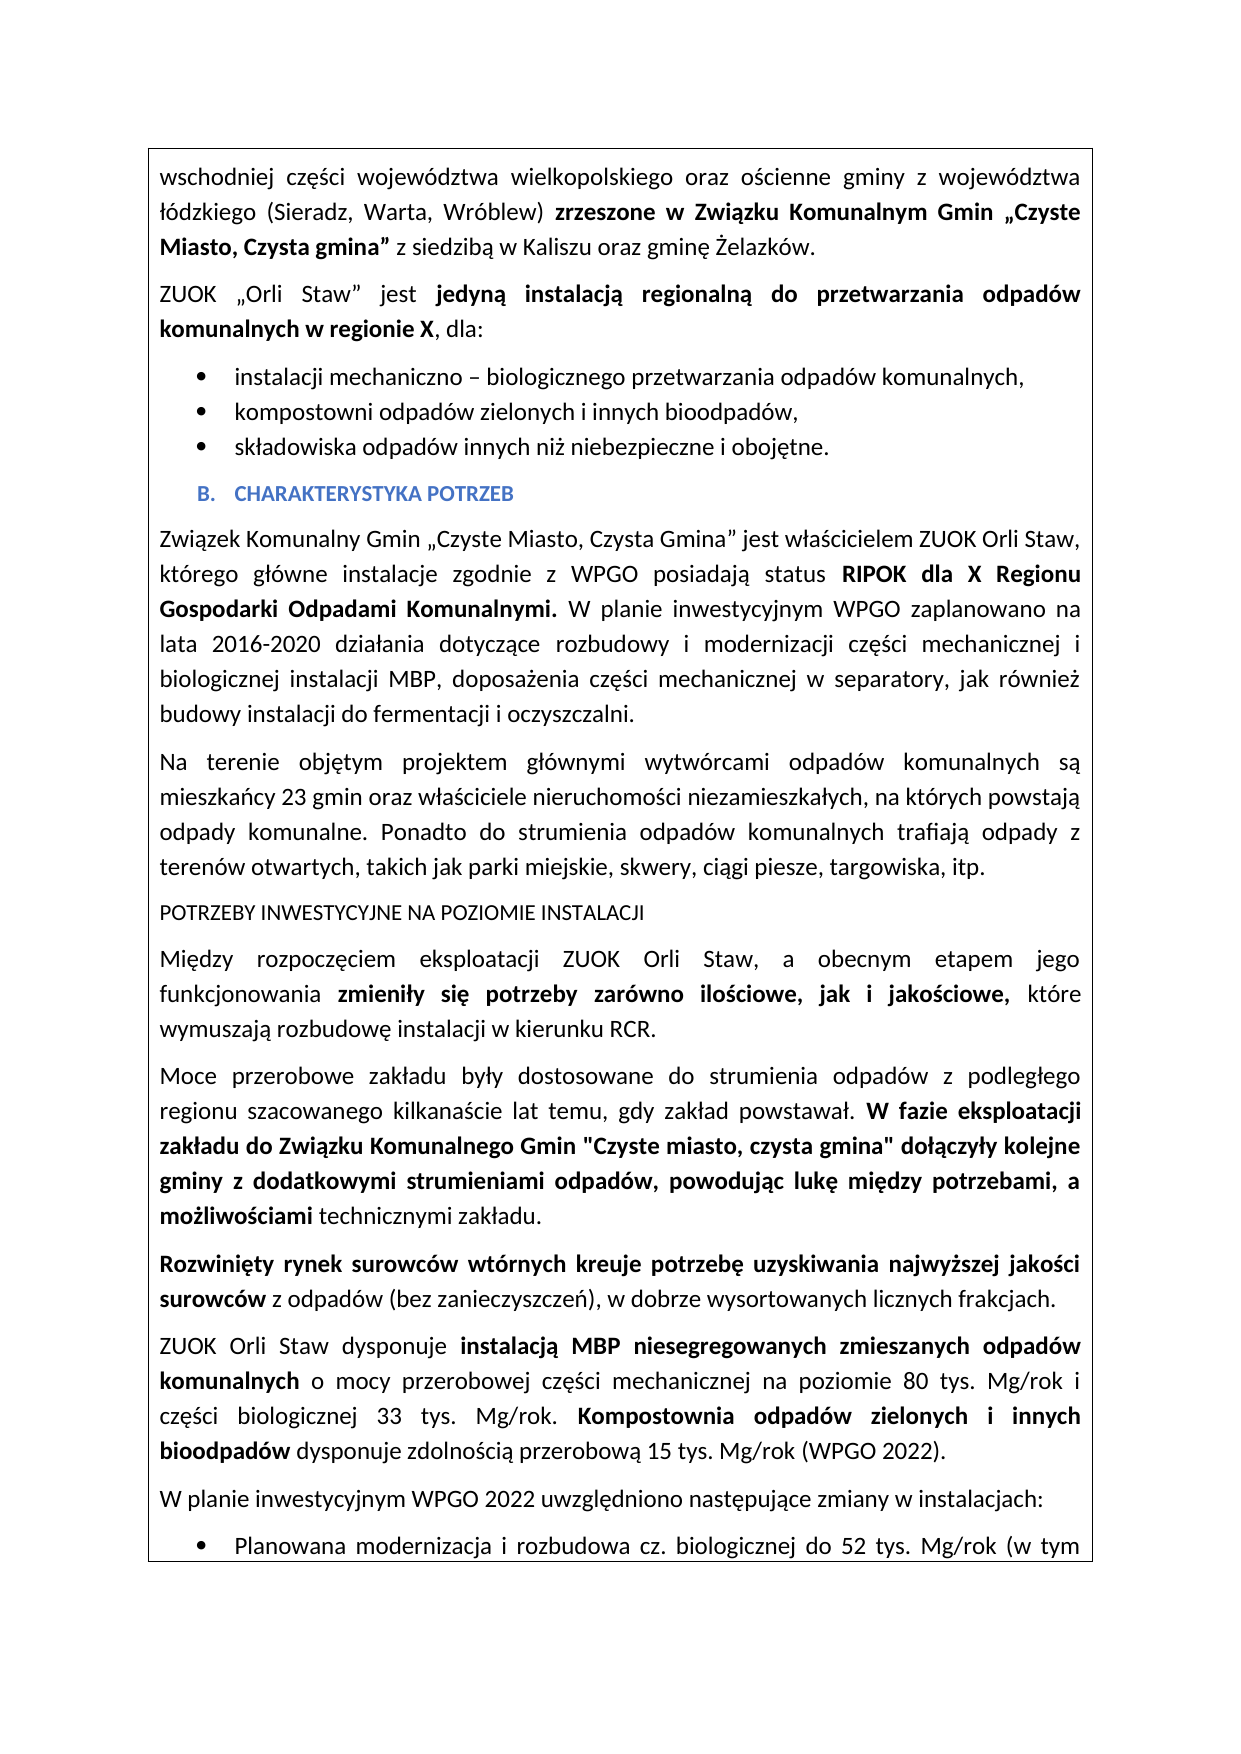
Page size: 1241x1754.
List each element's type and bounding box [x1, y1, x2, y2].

table_cell [149, 149, 1092, 1561]
